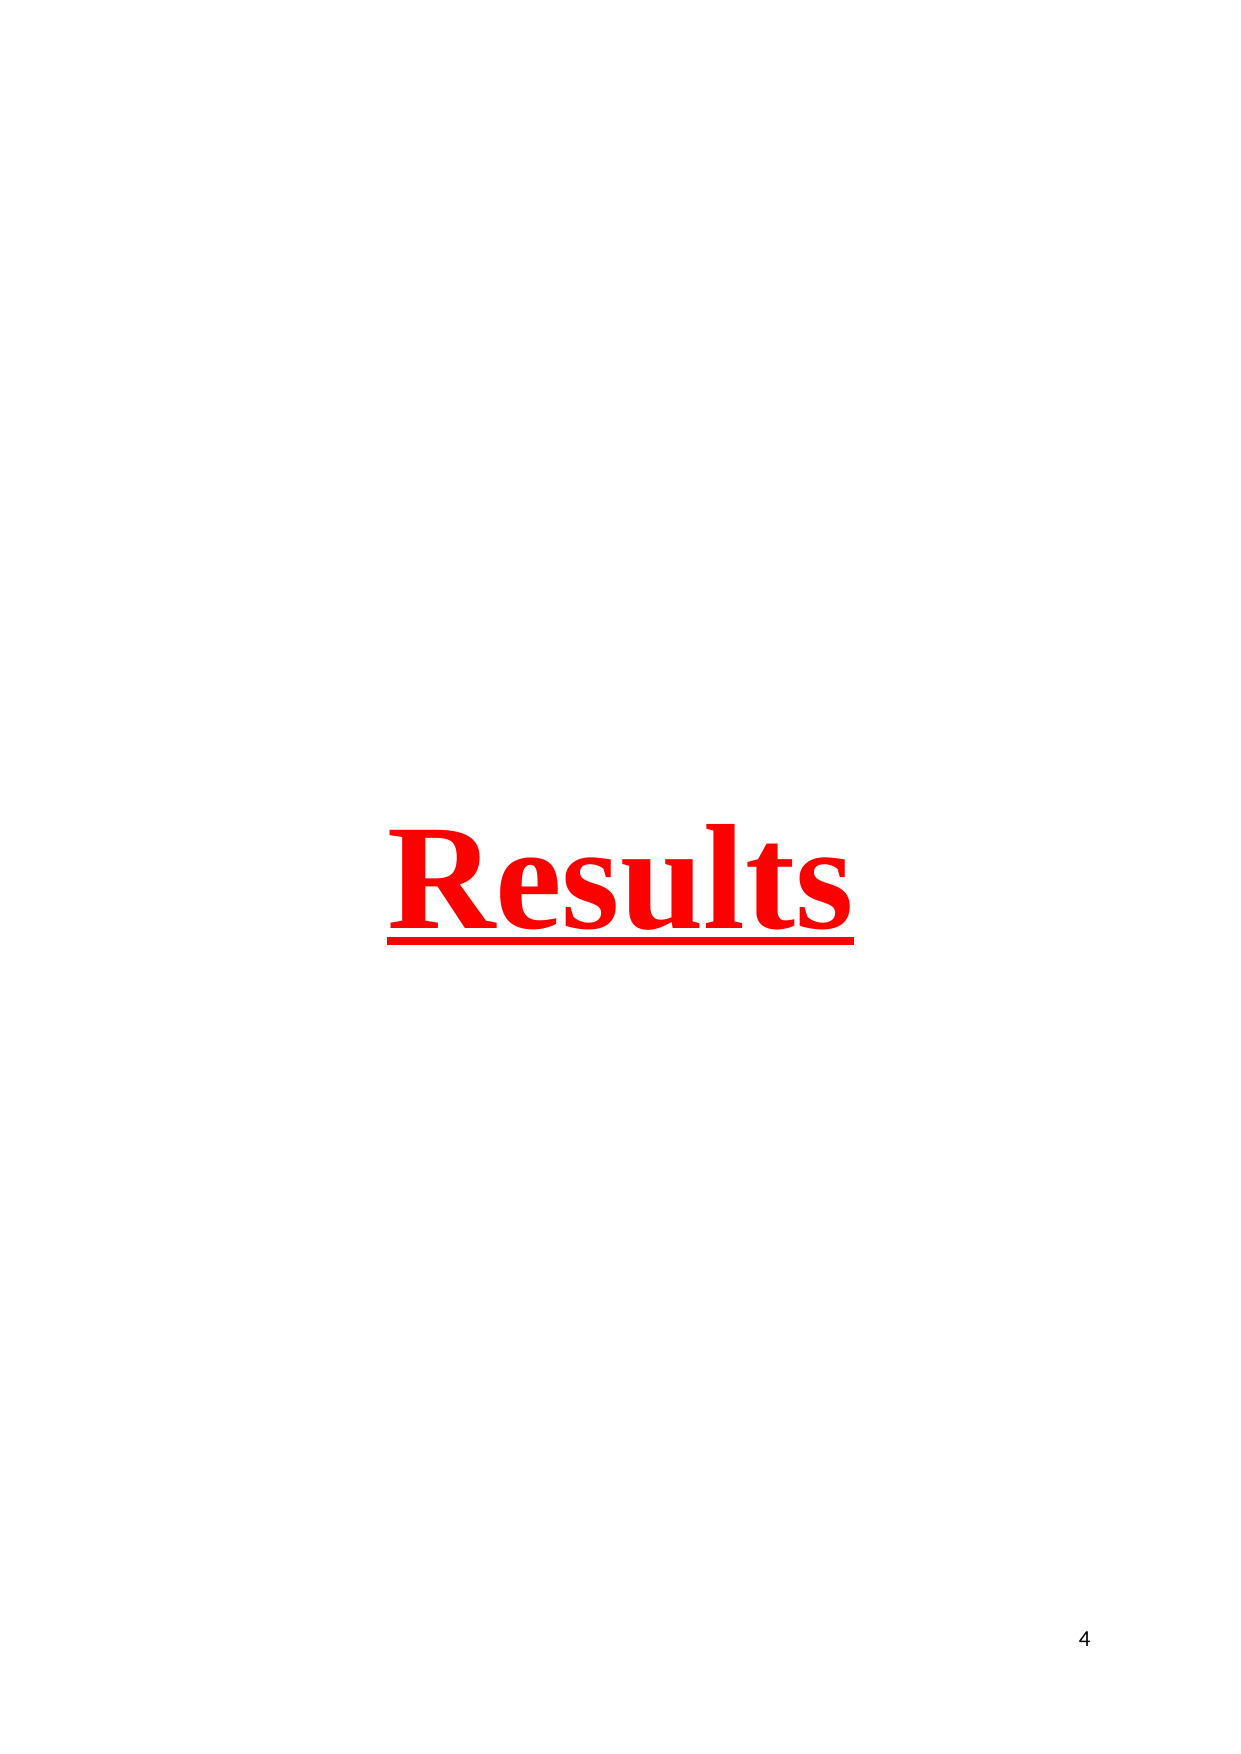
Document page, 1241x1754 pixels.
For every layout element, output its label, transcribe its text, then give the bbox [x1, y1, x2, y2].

text Results [150, 789, 1090, 961]
